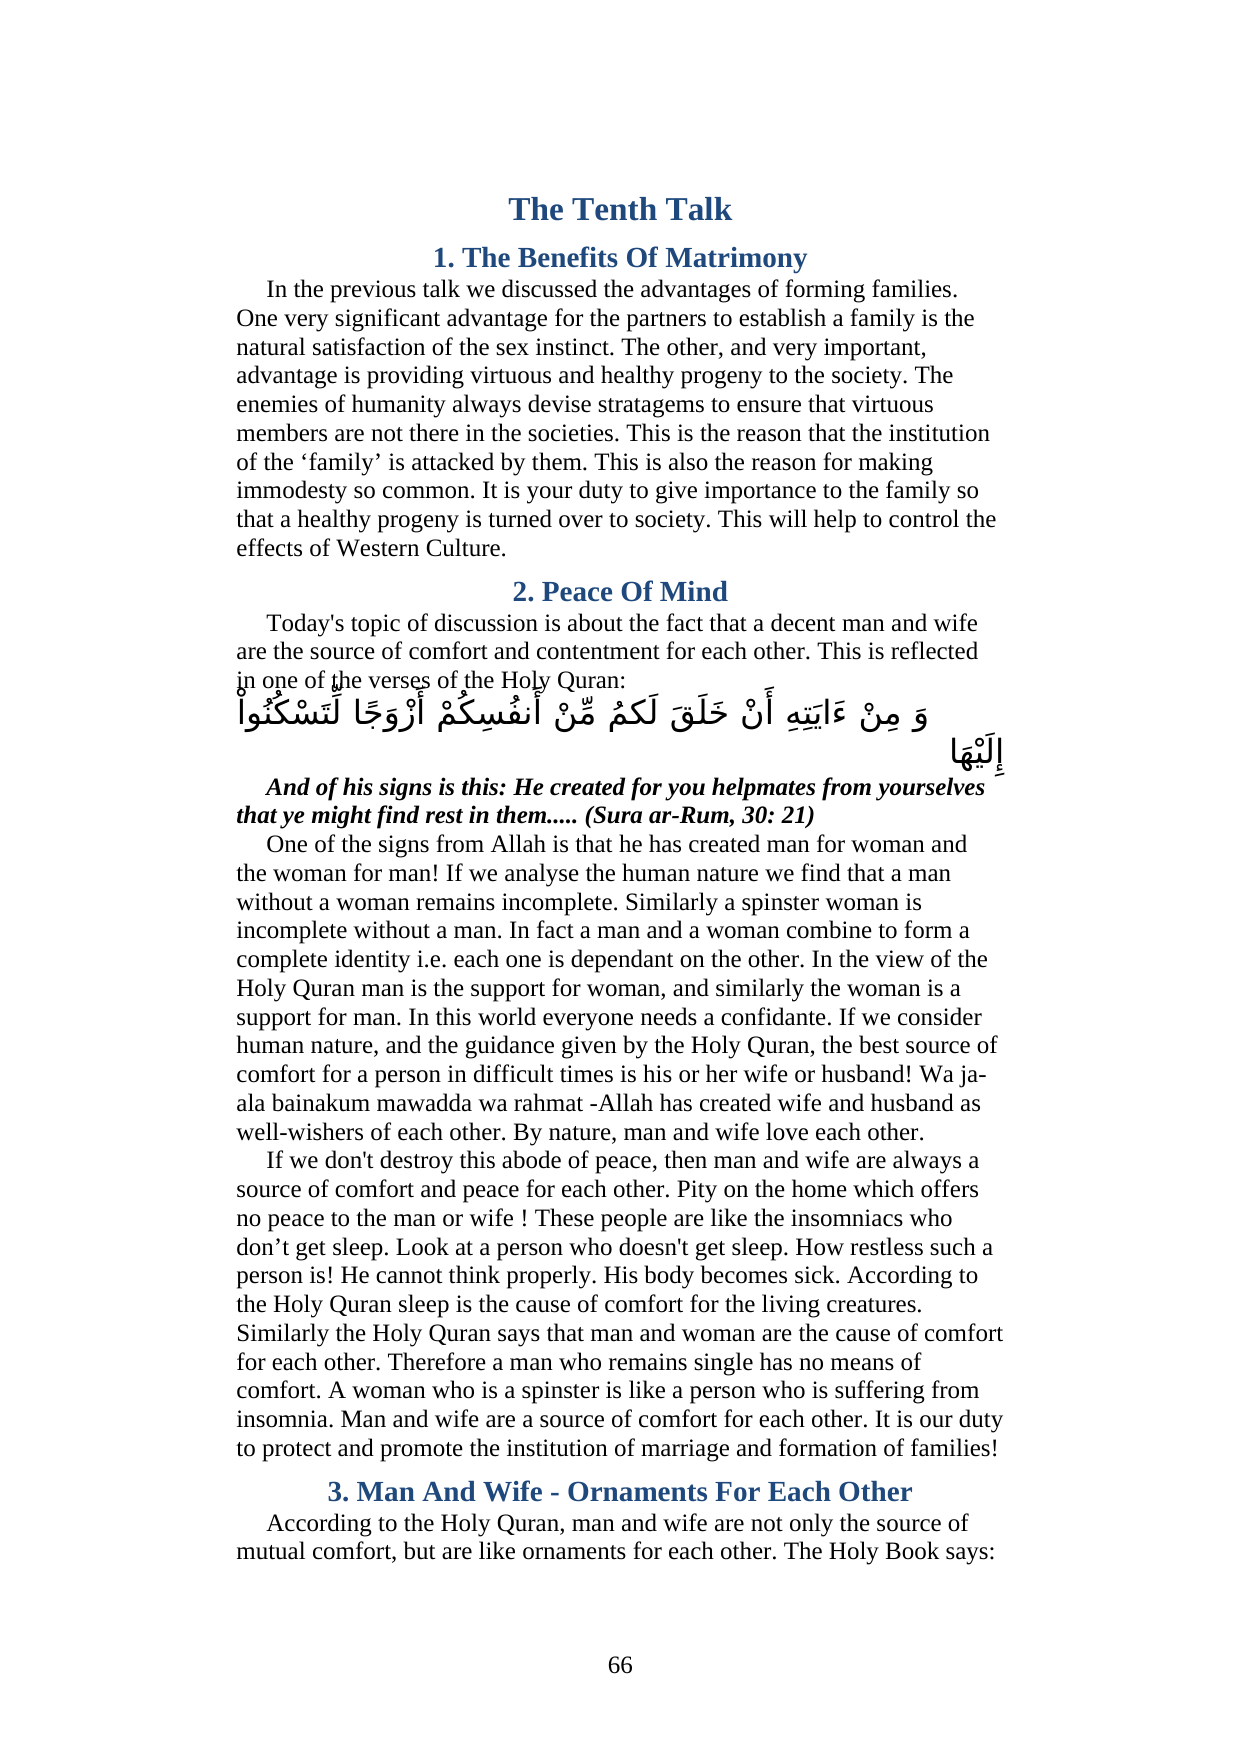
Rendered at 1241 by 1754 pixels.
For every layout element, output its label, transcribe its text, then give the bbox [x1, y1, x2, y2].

text If we don't destroy this abode of peace, then man and wife are always a source of comfort and peace for each other. Pity on the home which offers no peace to the man or wife ! These people are like the insomniacs who don’t get sleep. Look at a person who doesn't get sleep. How restless such a person is! He cannot think properly. His body becomes sick. According to the Holy Quran sleep is the cause of comfort for the living creatures. Similarly the Holy Quran says that man and woman are the cause of comfort for each other. Therefore a man who remains single has no means of comfort. A woman who is a spinster is like a person who is suffering from insomnia. Man and wife are a source of comfort for each other. It is our duty to protect and promote the institution of marriage and formation of families! [236, 1145, 1004, 1462]
text One of the signs from Allah is that he has created man for woman and the woman for man! If we analyse the human nature we find that a man without a woman remains incomplete. Similarly a spinster woman is incomplete without a man. In fact a man and a woman combine to form a complete identity i.e. each one is dependant on the other. In the view of the Holy Quran man is the support for woman, and similarly the woman is a support for man. In this world everyone needs a confidante. If we consider human nature, and the guidance given by the Holy Quran, the best source of comfort for a person in difficult times is his or her wife or husband! Wa ja-ala bainakum mawadda wa rahmat -Allah has created wife and husband as well-wishers of each other. By nature, man and wife love each other. [236, 829, 1004, 1145]
text And of his signs is this: He created for you helpmates from yourselves that ye might find rest in them..... (Sura ar-Rum, 30: 21) [236, 772, 1004, 829]
text وَ مِنْ ءَايَتِهِ أَنْ خَلَقَ لَكمُ مِّنْ أَنفُسِكُمْ أَزْوَجًا لِّتَسْكُنُواْ إِلَيْهَا [236, 694, 1004, 772]
subtitle 3. Man And Wife - Ornaments For Each Other [236, 1474, 1004, 1508]
text Today's topic of discussion is about the fact that a decent man and wife are the source of comfort and contentment for each other. This is reflected in one of the verses of the Holy Quran: [236, 608, 1004, 694]
text According to the Holy Quran, man and wife are not only the source of mutual comfort, but are like ornaments for each other. The Holy Book says: [236, 1508, 1004, 1565]
subtitle The Tenth Talk [236, 190, 1004, 228]
subtitle 2. Peace Of Mind [236, 574, 1004, 608]
subtitle 1. The Benefits Of Matrimony [236, 241, 1004, 274]
text In the previous talk we discussed the advantages of forming families. One very significant advantage for the partners to establish a family is the natural satisfaction of the sex instinct. The other, and very important, advantage is providing virtuous and healthy progeny to the society. The enemies of humanity always devise stratagems to ensure that virtuous members are not there in the societies. This is the reason that the institution of the ‘family’ is attacked by them. This is also the reason for making immodesty so common. It is your duty to give importance to the family so that a healthy progeny is turned over to society. This will help to control the effects of Western Culture. [236, 274, 1004, 562]
